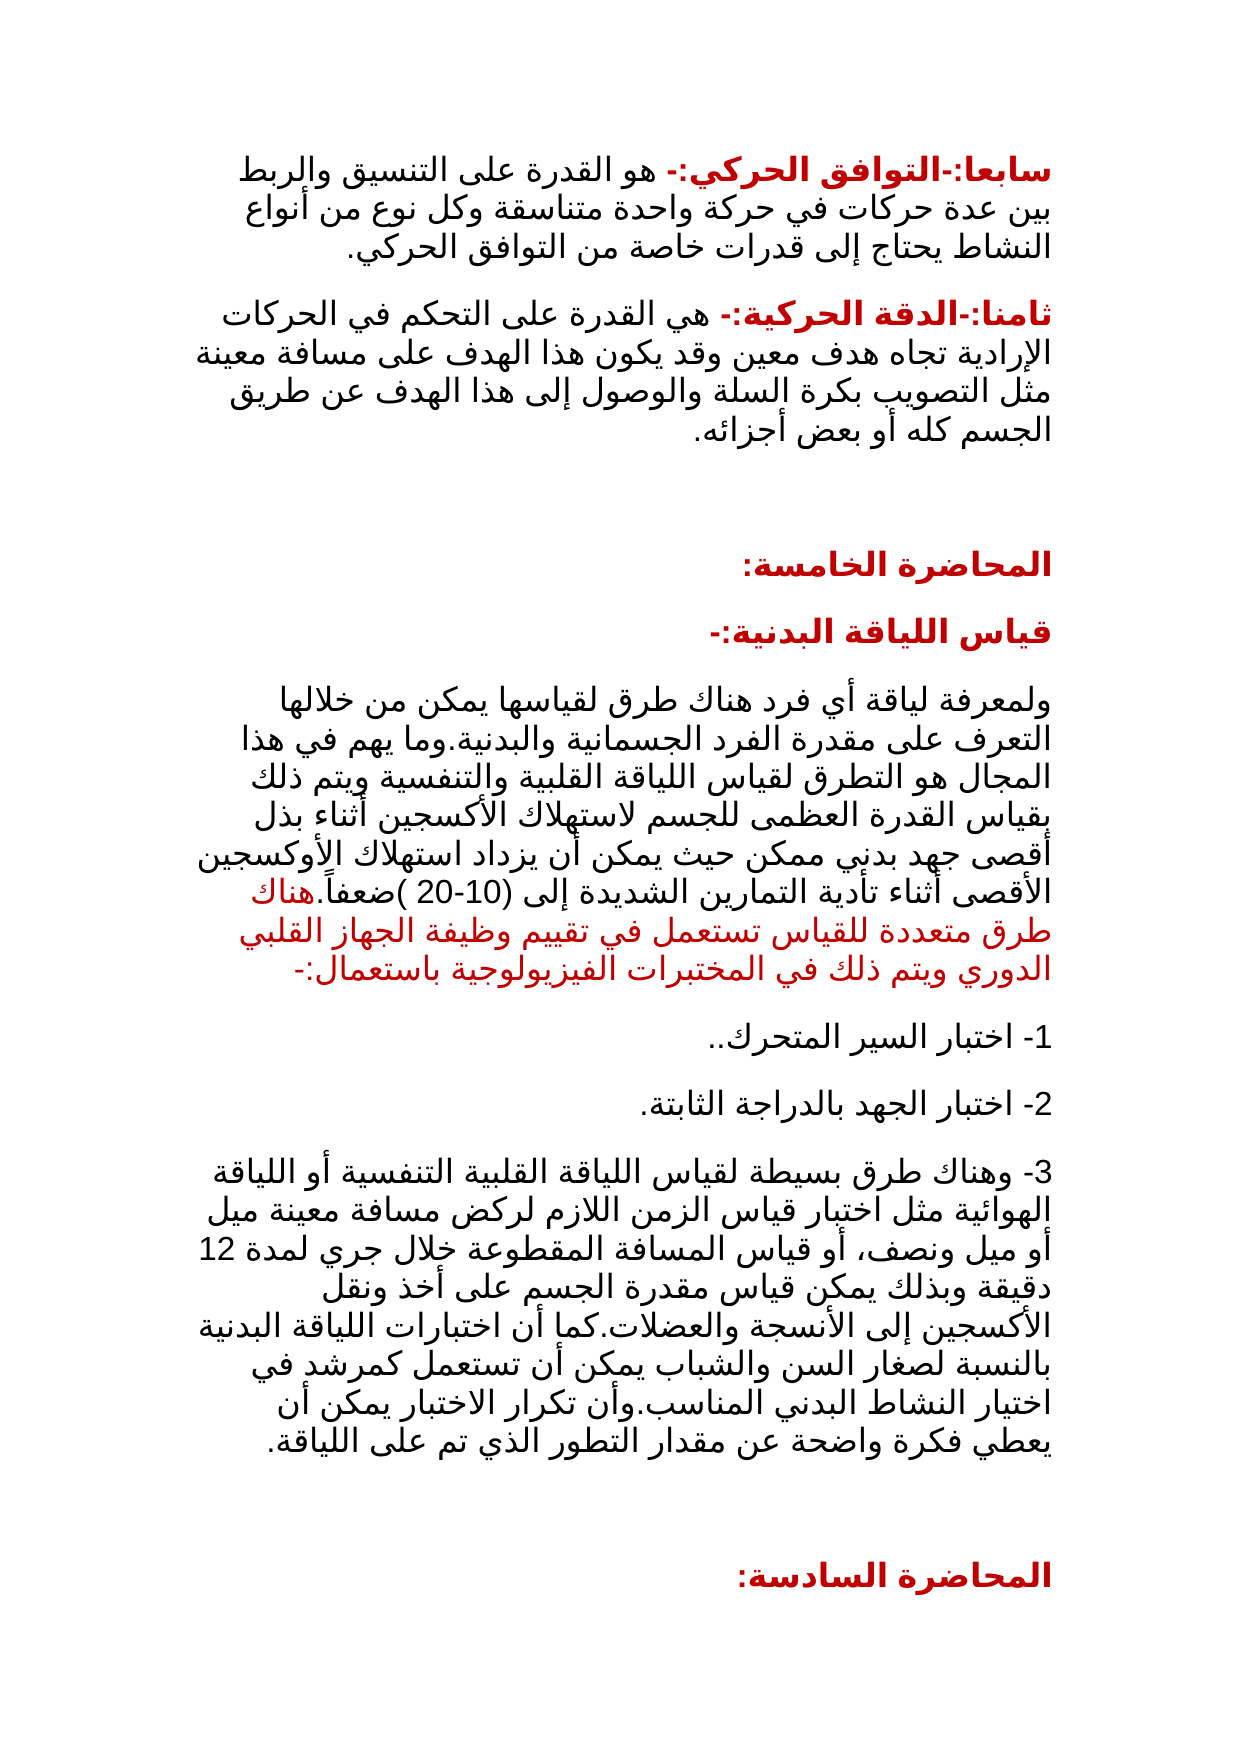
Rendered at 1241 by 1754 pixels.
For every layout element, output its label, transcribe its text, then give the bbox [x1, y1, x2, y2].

text 1- اختبار السير المتحرك.. [187, 1017, 1053, 1055]
text المحاضرة الخامسة: [187, 545, 1053, 583]
text سابعا:-التوافق الحركي:- هو القدرة على التنسيق والربط بين عدة حركات في حركة واحدة متناسقة وكل نوع من أنواع النشاط يحتاج إلى قدرات خاصة من التوافق الحركي. [187, 150, 1053, 265]
text ثامنا:-الدقة الحركية:- هي القدرة على التحكم في الحركات الإرادية تجاه هدف معين وقد يكون هذا الهدف على مسافة معينة مثل التصويب بكرة السلة والوصول إلى هذا الهدف عن طريق الجسم كله أو بعض أجزائه. [187, 294, 1053, 448]
text ولمعرفة لياقة أي فرد هناك طرق لقياسها يمكن من خلالها التعرف على مقدرة الفرد الجسمانية والبدنية.وما يهم في هذا المجال هو التطرق لقياس اللياقة القلبية والتنفسية ويتم ذلك بقياس القدرة العظمى للجسم لاستهلاك الأكسجين أثناء بذل أقصى جهد بدني ممكن حيث يمكن أن يزداد استهلاك الأوكسجين الأقصى أثناء تأدية التمارين الشديدة إلى (10-20 )ضعفاً.هناك طرق متعددة للقياس تستعمل في تقييم وظيفة الجهاز القلبي الدوري ويتم ذلك في المختبرات الفيزيولوجية باستعمال:- [187, 680, 1053, 988]
text قياس اللياقة البدنية:- [187, 613, 1053, 651]
text 2- اختبار الجهد بالدراجة الثابتة. [187, 1084, 1053, 1123]
text المحاضرة السادسة: [187, 1556, 1053, 1595]
text 3- وهناك طرق بسيطة لقياس اللياقة القلبية التنفسية أو اللياقة الهوائية مثل اختبار قياس الزمن اللازم لركض مسافة معينة ميل أو ميل ونصف، أو قياس المسافة المقطوعة خلال جري لمدة 12 دقيقة وبذلك يمكن قياس مقدرة الجسم على أخذ ونقل الأكسجين إلى الأنسجة والعضلات.كما أن اختبارات اللياقة البدنية بالنسبة لصغار السن والشباب يمكن أن تستعمل كمرشد في اختيار النشاط البدني المناسب.وأن تكرار الاختبار يمكن أن يعطي فكرة واضحة عن مقدار التطور الذي تم على اللياقة. [187, 1152, 1053, 1459]
